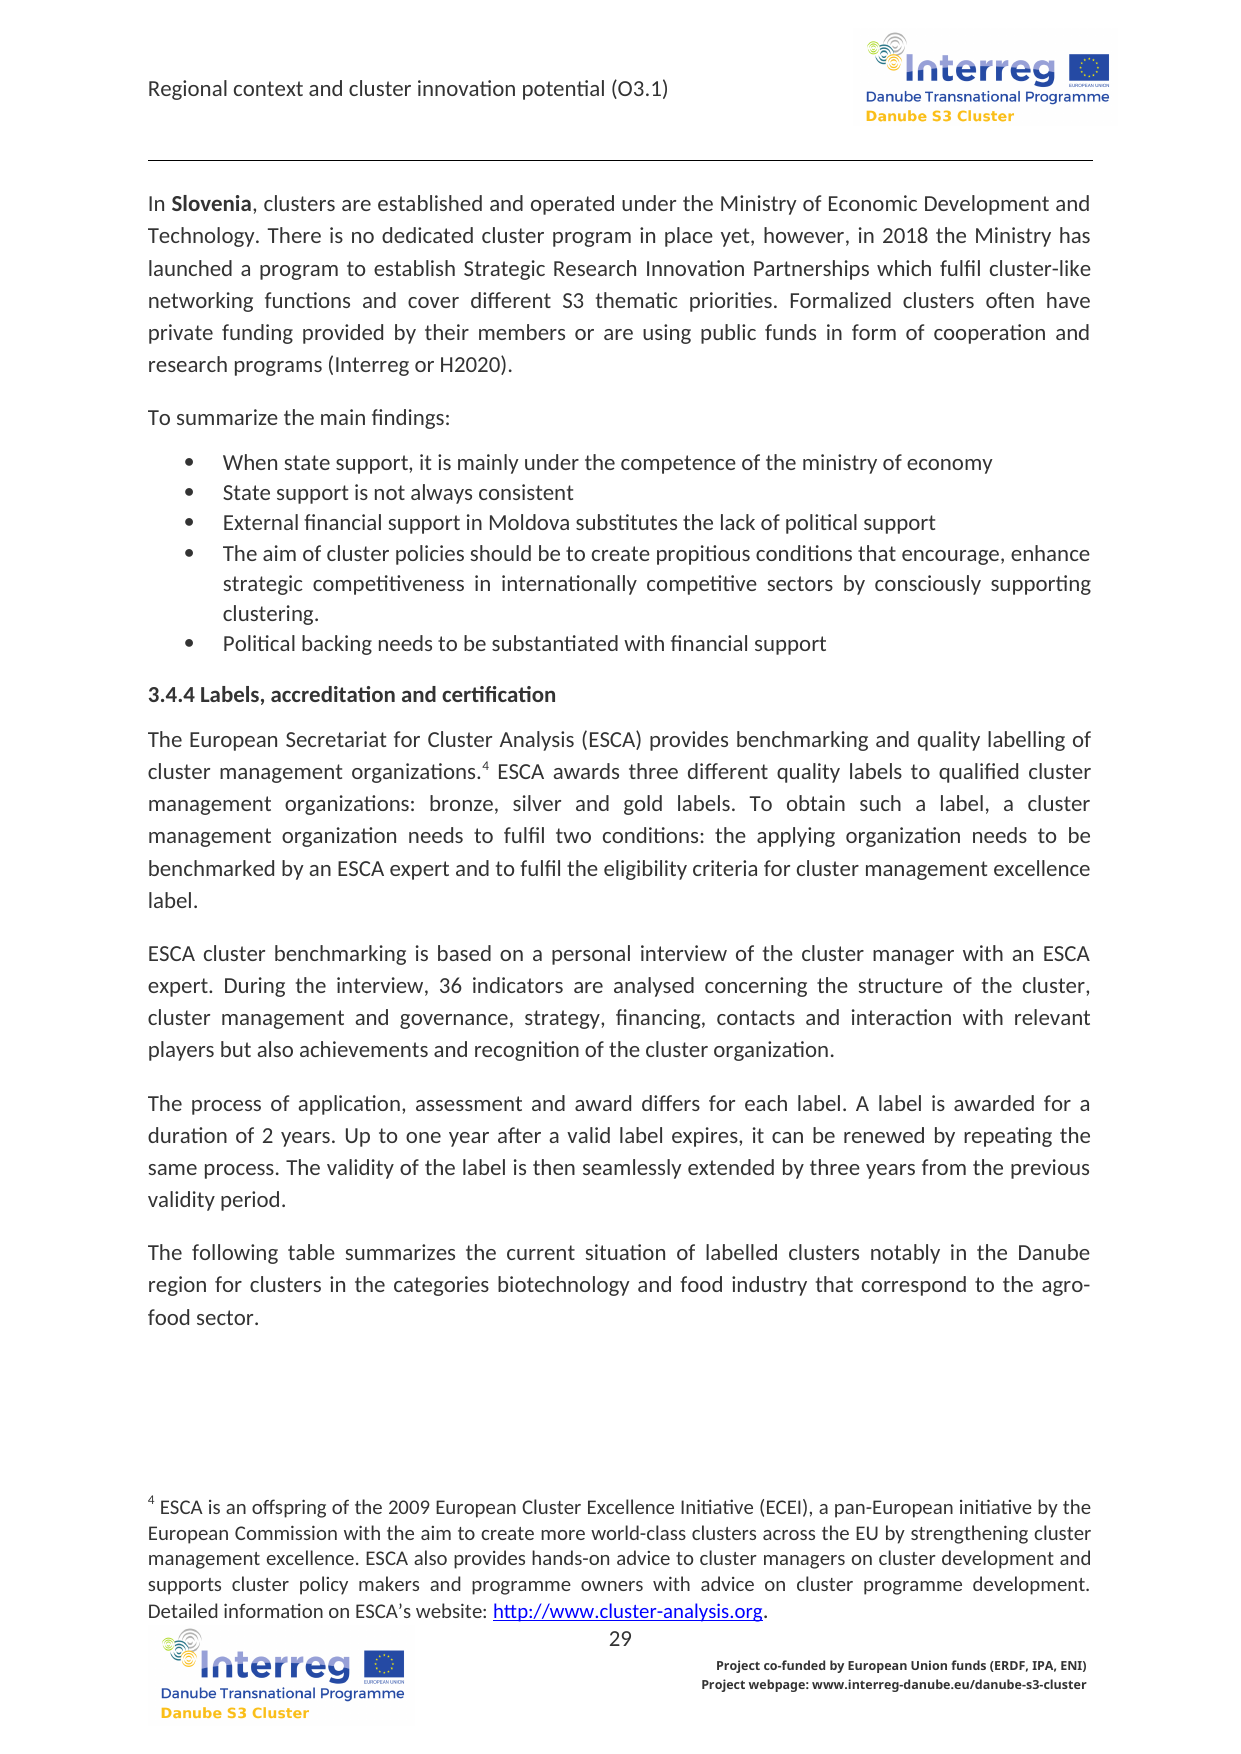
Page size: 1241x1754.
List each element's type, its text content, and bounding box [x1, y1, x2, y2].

list Political backing needs to be substantiated with financial support [185, 629, 1093, 657]
list State support is not always consistent [185, 478, 1093, 506]
picture [852, 28, 1118, 126]
list When state support, it is mainly under the competence of the ministry of economy [185, 448, 1093, 476]
text The European Secretariat for Cluster Analysis (ESCA) provides benchmarking and quality labelling of cluster management organizations. ESCA awards three different quality labels to qualified cluster management organizations: bronze, silver and gold labels. To obtain such a label, a cluster management organization needs to fulfil two conditions: the applying organization needs to be benchmarked by an ESCA expert and to fulfil the eligibility criteria for cluster management excellence label. [148, 725, 1093, 914]
text To summarize the main findings: [148, 403, 1093, 431]
subtitle 3.4.4 Labels, accreditation and certification [148, 680, 1093, 708]
list The aim of cluster policies should be to create propitious conditions that encourage, enhance strategic competitiveness in internationally competitive sectors by consciously supporting clustering. [185, 539, 1093, 627]
text The following table summarizes the current situation of labelled clusters notably in the Danube region for clusters in the categories biotechnology and food industry that correspond to the agro-food sector. [148, 1238, 1093, 1331]
picture [147, 1625, 415, 1726]
text In Slovenia, clusters are established and operated under the Ministry of Economic Development and Technology. There is no dedicated cluster program in place yet, however, in 2018 the Ministry has launched a program to establish Strategic Research Innovation Partnerships which fulfil cluster-like networking functions and cover different S3 thematic priorities. Formalized clusters often have private funding provided by their members or are using public funds in form of cooperation and research programs (Interreg or H2020). [148, 189, 1093, 378]
list External financial support in Moldova substitutes the lack of political support [185, 508, 1093, 537]
text ESCA cluster benchmarking is based on a personal interview of the cluster manager with an ESCA expert. During the interview, 36 indicators are analysed concerning the structure of the cluster, cluster management and governance, strategy, financing, contacts and interaction with relevant players but also achievements and recognition of the cluster organization. [148, 939, 1093, 1064]
text The process of application, assessment and award differs for each label. A label is awarded for a duration of 2 years. Up to one year after a valid label expires, it can be renewed by repeating the same process. The validity of the label is then seamlessly extended by three years from the previous validity period. [148, 1089, 1093, 1213]
